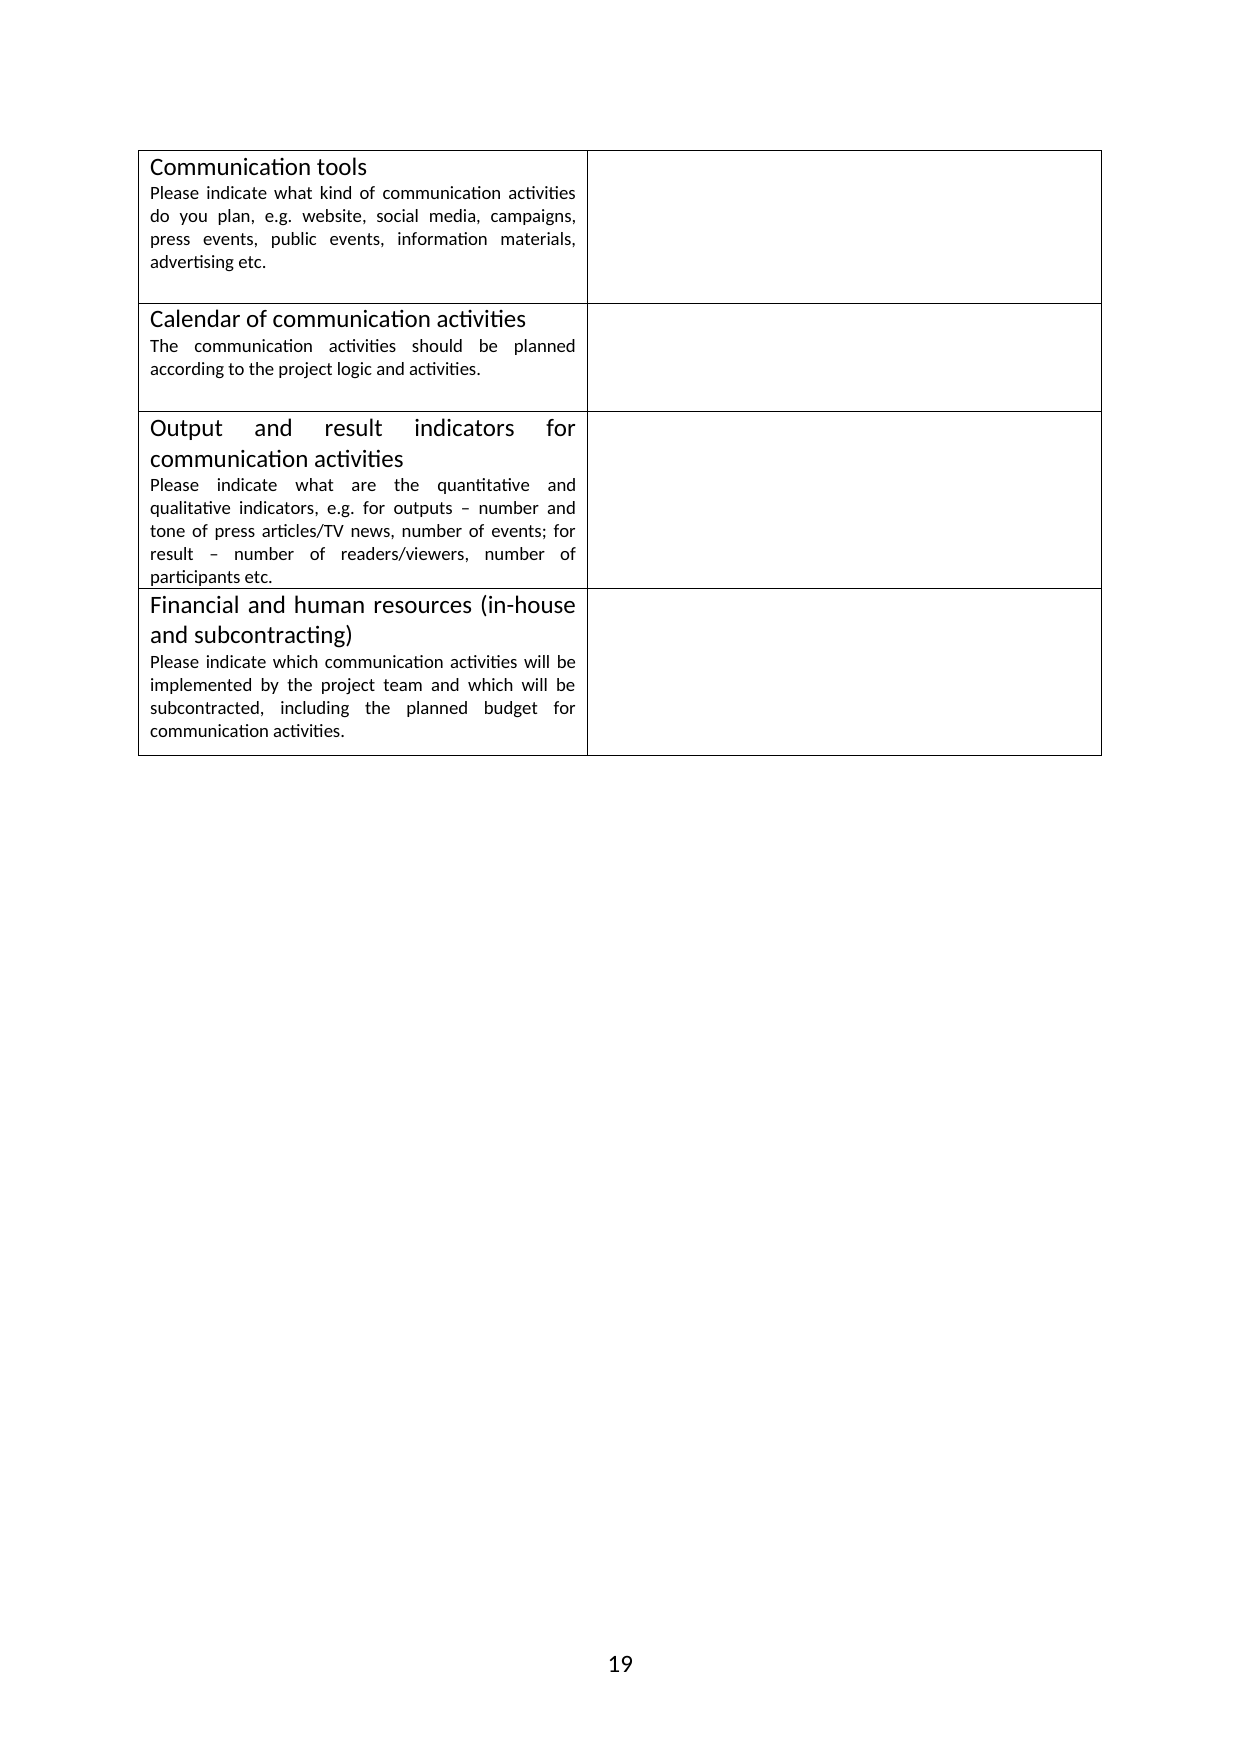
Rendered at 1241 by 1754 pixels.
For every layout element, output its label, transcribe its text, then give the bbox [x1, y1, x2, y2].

table_cell Output and result indicators for communication activities Please indicate what are the quantitative and qualitative indicators, e.g. for outputs – number and tone of press articles/TV news, number of events; for result – number of readers/viewers, number of participants etc. [139, 412, 587, 588]
table_cell [588, 151, 1101, 303]
table_cell Calendar of communication activities The communication activities should be planned according to the project logic and activities. [139, 304, 587, 411]
table_cell [588, 589, 1101, 755]
table_cell [588, 304, 1101, 411]
table_cell Communication tools Please indicate what kind of communication activities do you plan, e.g. website, social media, campaigns, press events, public events, information materials, advertising etc. [139, 151, 587, 303]
table_cell [588, 412, 1101, 588]
table_cell Financial and human resources (in-house and subcontracting) Please indicate which communication activities will be implemented by the project team and which will be subcontracted, including the planned budget for communication activities. [139, 589, 587, 755]
